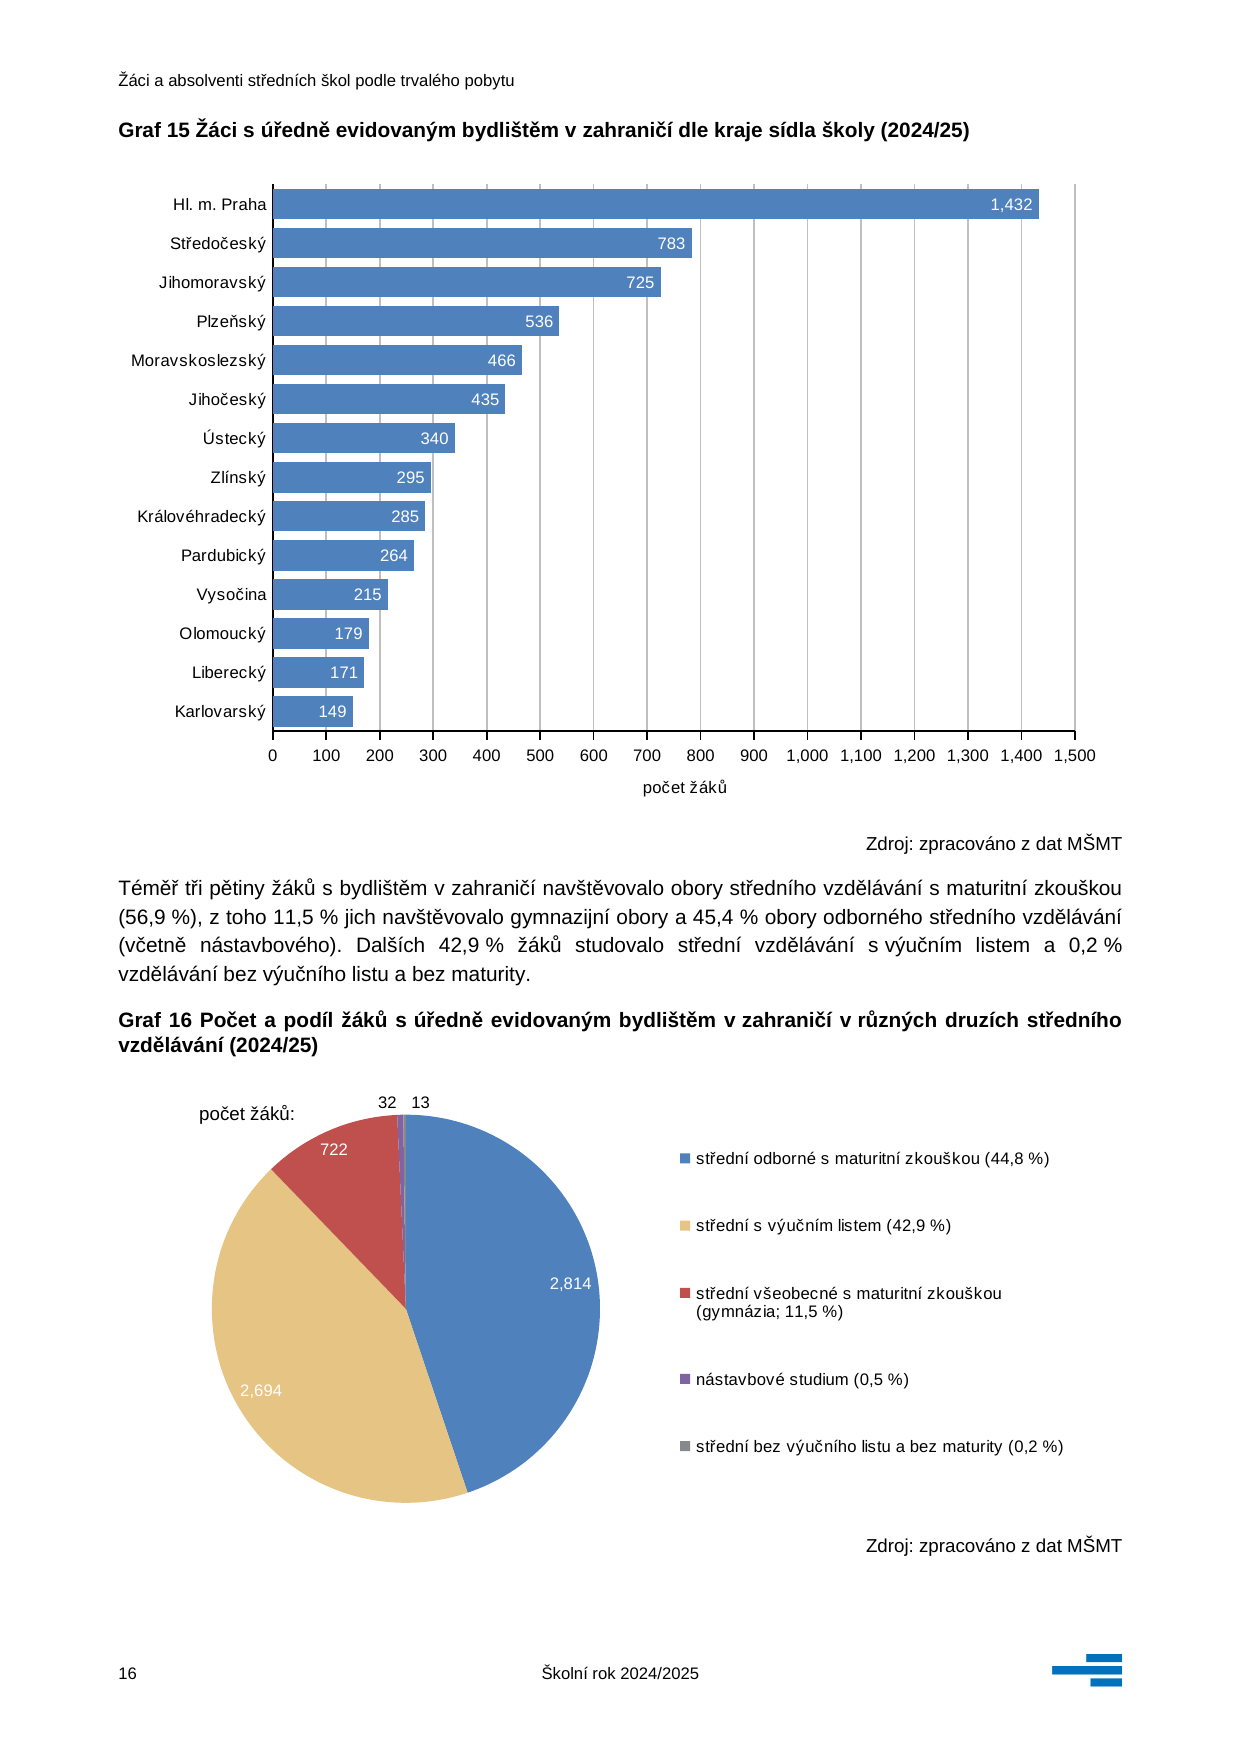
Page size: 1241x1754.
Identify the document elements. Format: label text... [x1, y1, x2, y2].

picture [1051, 1653, 1123, 1687]
text Graf 15 Žáci s úředně evidovaným bydlištěm v zahraničí dle kraje sídla školy (2024/25) [118, 118, 1122, 142]
text Zdroj: zpracováno z dat MŠMT [118, 1535, 1122, 1557]
text Téměř tři pětiny žáků s bydlištěm v zahraničí navštěvovalo obory středního vzdělávání s maturitní zkouškou (56,9 %), z toho 11,5 % jich navštěvovalo gymnazijní obory a 45,4 % obory odborného středního vzdělávání (včetně nástavbového). Dalších 42,9 % žáků studovalo střední vzdělávání s výučním listem a 0,2 % vzdělávání bez výučního listu a bez maturity. [118, 876, 1122, 986]
text Zdroj: zpracováno z dat MŠMT [118, 833, 1122, 854]
text Graf 16 Počet a podíl žáků s úředně evidovaným bydlištěm v zahraničí v různých druzích středního vzdělávání (2024/25) [118, 1007, 1122, 1057]
